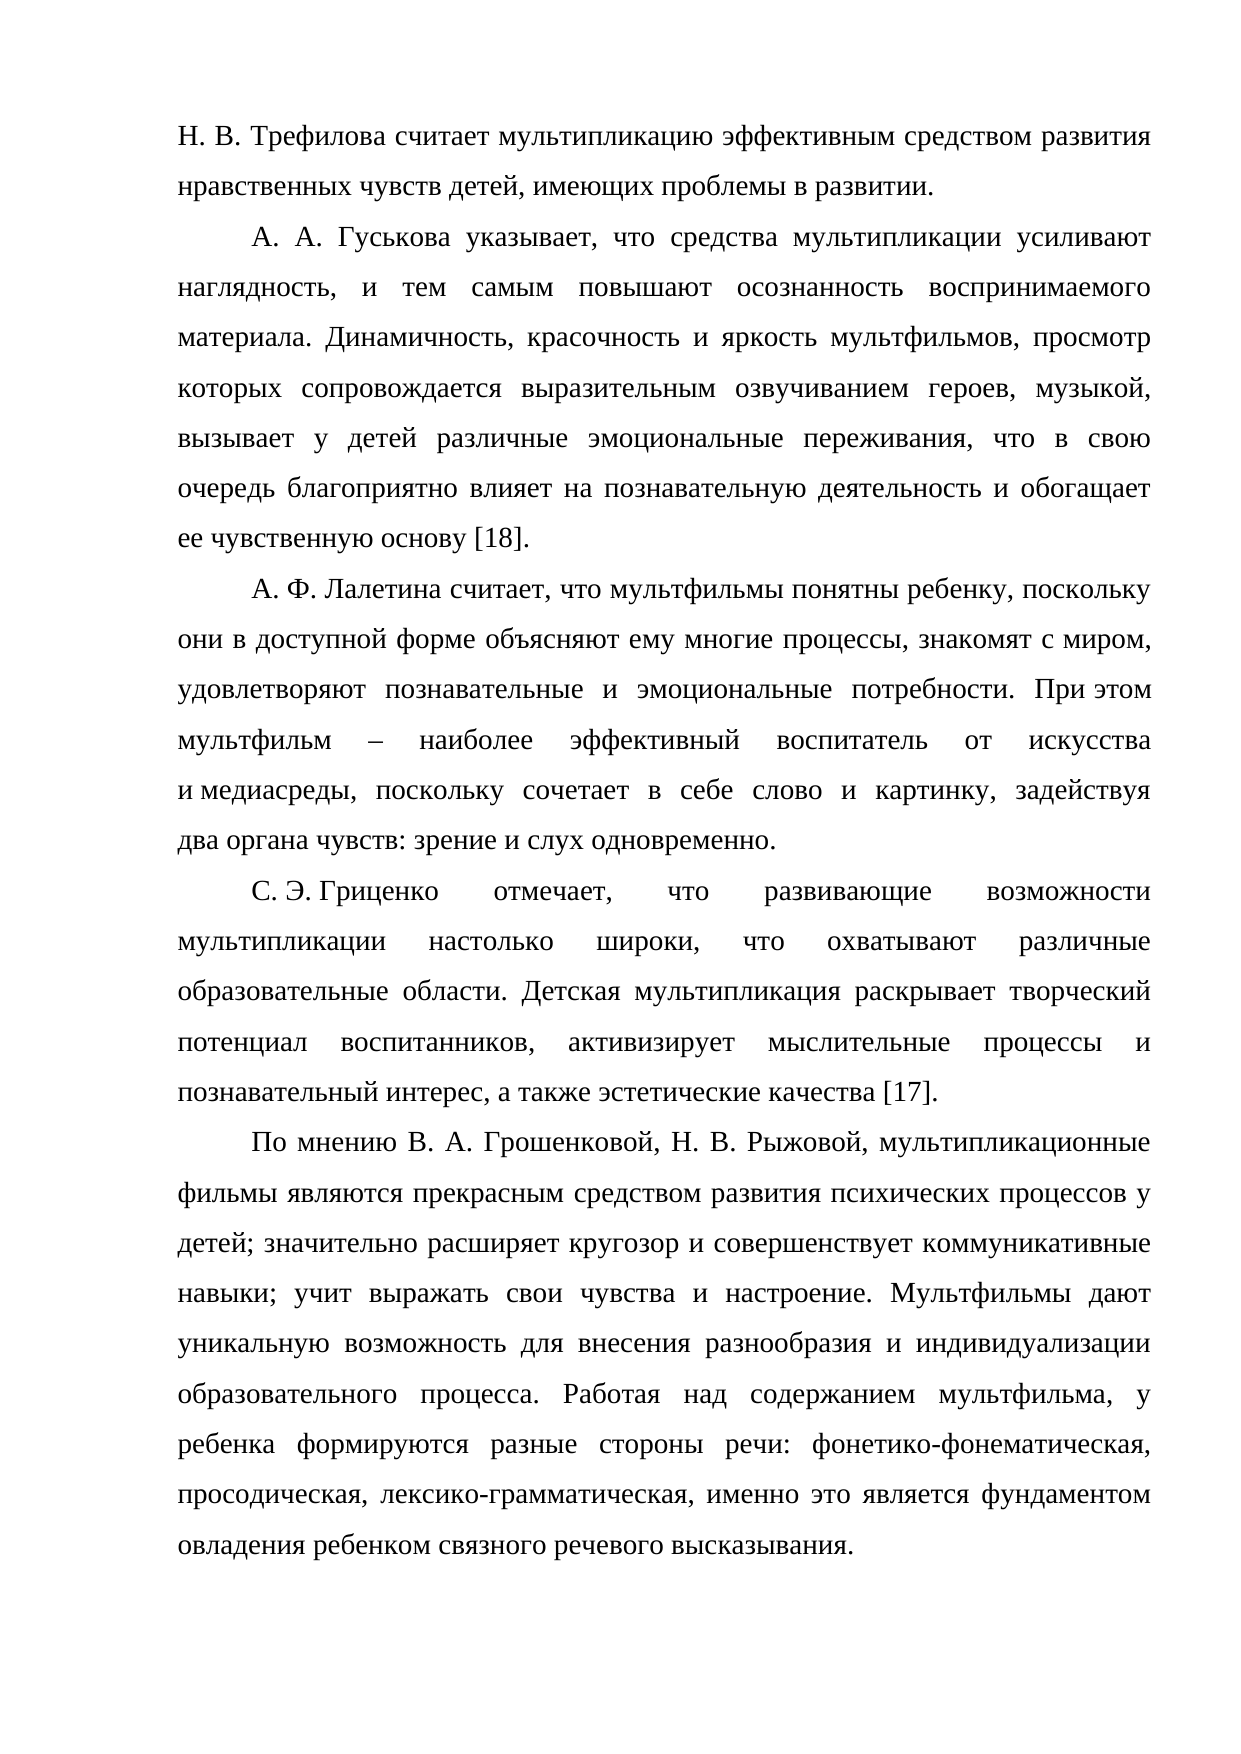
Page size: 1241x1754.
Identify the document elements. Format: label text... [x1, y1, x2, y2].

text А. А. Гуськова указывает, что средства мультипликации усиливают наглядность, и тем самым повышают осознанность воспринимаемого материала. Динамичность, красочность и яркость мультфильмов, просмотр которых сопровождается выразительным озвучиванием героев, музыкой, вызывает у детей различные эмоциональные переживания, что в свою очередь благоприятно влияет на познавательную деятельность и обогащает ее чувственную основу [18]. [177, 219, 1152, 554]
text По мнению В. А. Грошенковой, Н. В. Рыжовой, мультипликационные фильмы являются прекрасным средством развития психических процессов у детей; значительно расширяет кругозор и совершенствует коммуникативные навыки; учит выражать свои чувства и настроение. Мультфильмы дают уникальную возможность для внесения разнообразия и индивидуализации образовательного процесса. Работая над содержанием мультфильма, у ребенка формируются разные стороны речи: фонетико-фонематическая, просодическая, лексико-грамматическая, именно это является фундаментом овладения ребенком связного речевого высказывания. [177, 1124, 1152, 1560]
text С. Э. Гриценко отмечает, что развивающие возможности мультипликации настолько широки, что охватывают различные образовательные области. Детская мультипликация раскрывает творческий потенциал воспитанников, активизирует мыслительные процессы и познавательный интерес, а также эстетические качества [17]. [177, 873, 1152, 1108]
text А. Ф. Лалетина считает, что мультфильмы понятны ребенку, поскольку они в доступной форме объясняют ему многие процессы, знакомят с миром, удовлетворяют познавательные и эмоциональные потребности. При этом мультфильм – наиболее эффективный воспитатель от искусства и медиасреды, поскольку сочетает в себе слово и картинку, задействуя два органа чувств: зрение и слух одновременно. [177, 571, 1152, 856]
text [177, 118, 1152, 202]
